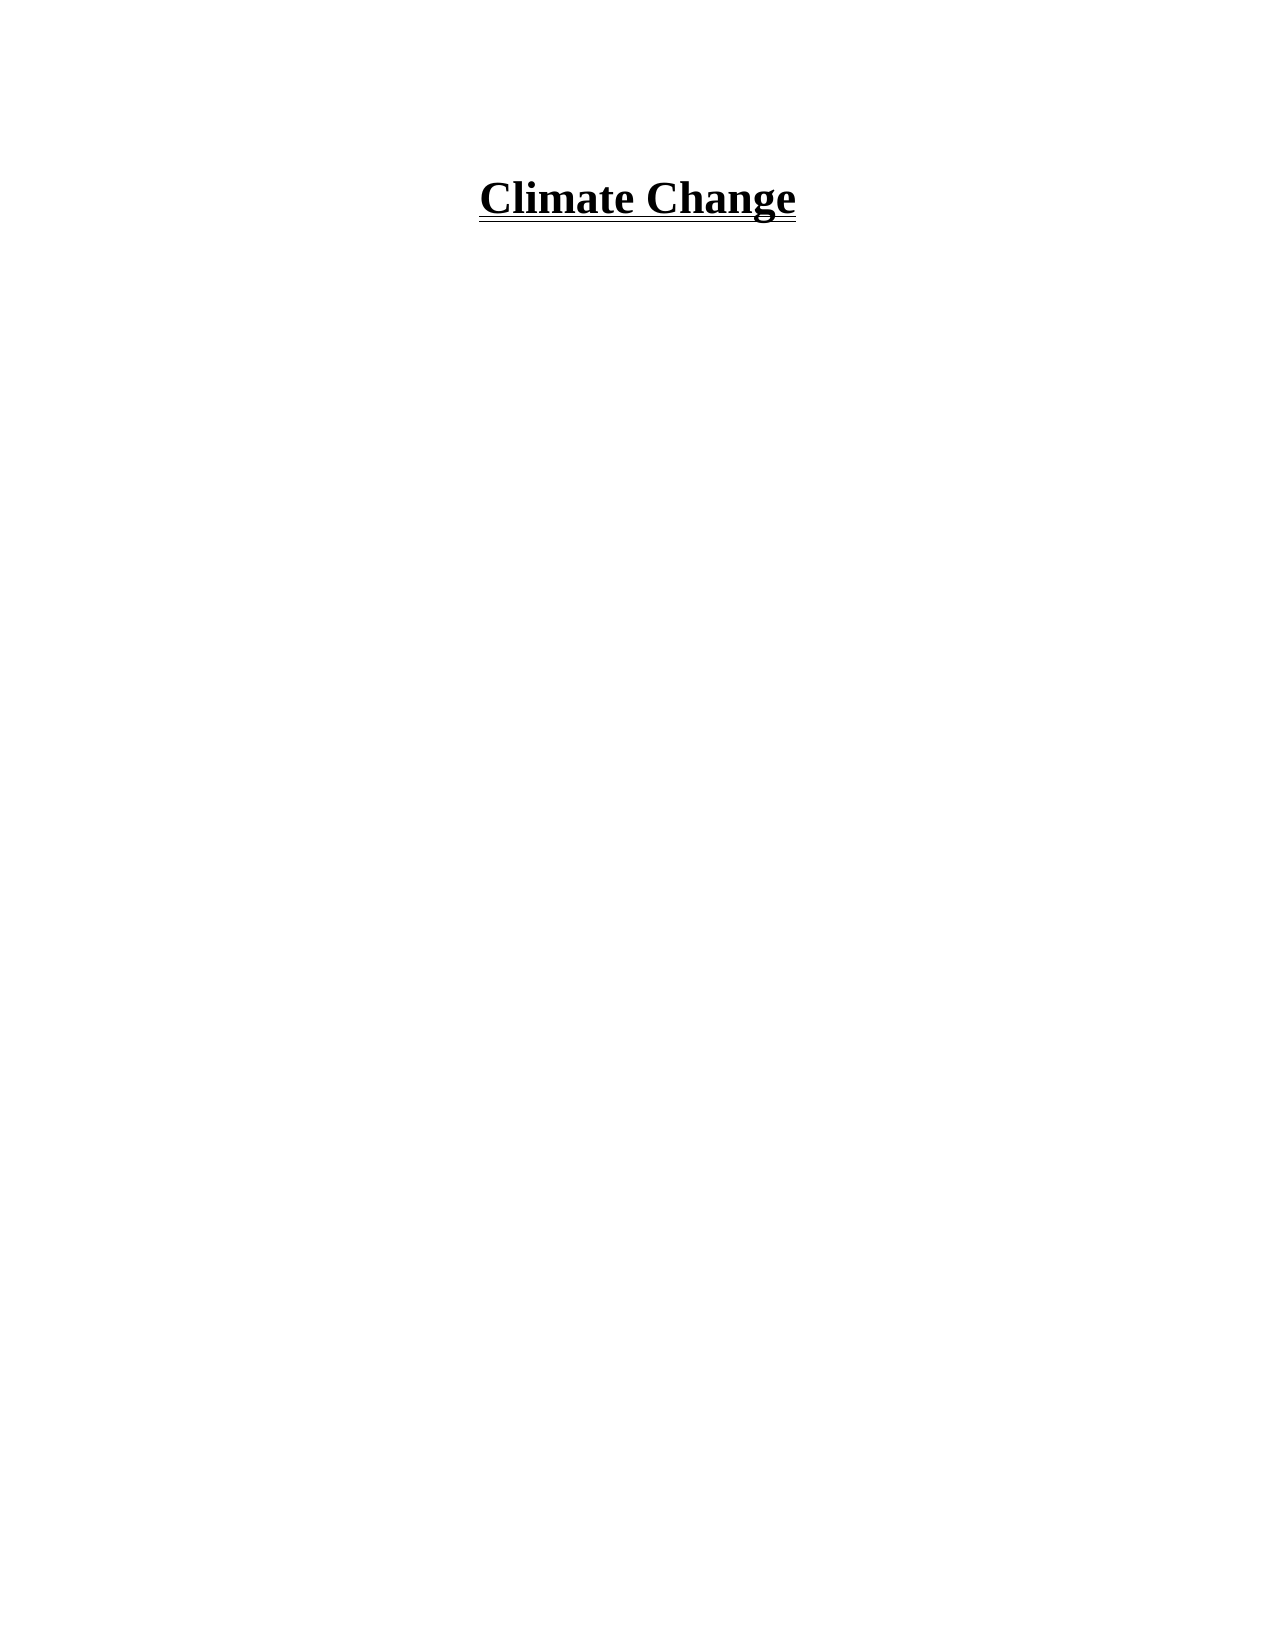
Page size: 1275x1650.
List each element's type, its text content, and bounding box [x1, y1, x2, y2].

subtitle Climate Change [187, 171, 1087, 223]
